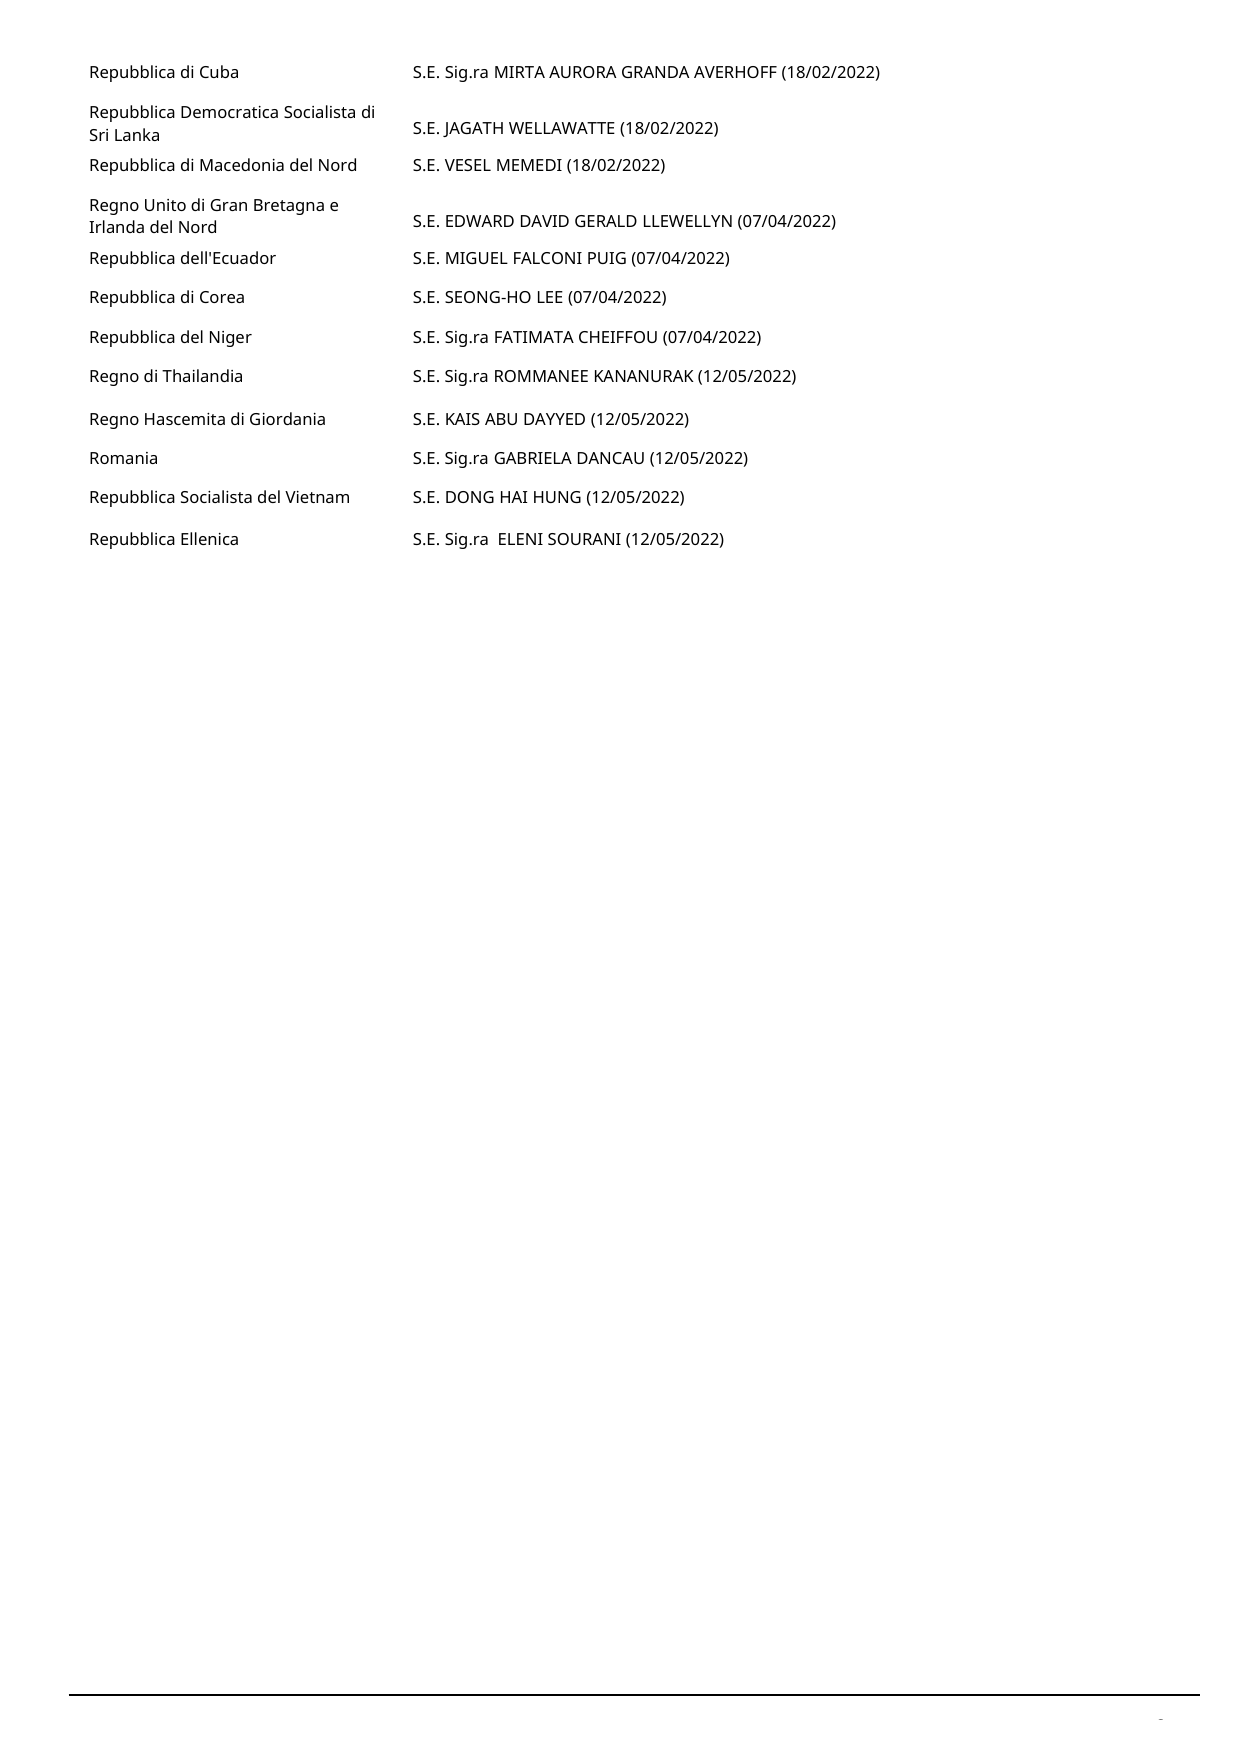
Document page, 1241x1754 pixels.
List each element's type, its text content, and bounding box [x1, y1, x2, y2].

text Repubblica di Cuba S.E. Sig.ra MIRTA AURORA GRANDA AVERHOFF (18/02/2022) [89, 61, 1211, 84]
text Regno di Thailandia S.E. Sig.ra ROMMANEE KANANURAK (12/05/2022) Regno Hascemita di Giordania S.E. KAIS ABU DAYYED (12/05/2022) [89, 364, 806, 430]
text S.E. EDWARD DAVID GERALD LLEWELLYN (07/04/2022) [413, 210, 1211, 232]
text Repubblica del Niger S.E. Sig.ra FATIMATA CHEIFFOU (07/04/2022) [89, 325, 1211, 348]
text Repubblica dell'Ecuador S.E. MIGUEL FALCONI PUIG (07/04/2022) [89, 247, 1211, 269]
text Repubblica Socialista del Vietnam S.E. DONG HAI HUNG (12/05/2022) Repubblica Ellenica S.E. Sig.ra ELENI SOURANI (12/05/2022) [89, 485, 730, 551]
text Repubblica di Corea S.E. SEONG-HO LEE (07/04/2022) [89, 286, 1211, 309]
text S.E. JAGATH WELLAWATTE (18/02/2022) [413, 117, 1211, 140]
text Repubblica di Macedonia del Nord S.E. VESEL MEMEDI (18/02/2022) [89, 154, 1211, 177]
text Romania S.E. Sig.ra GABRIELA DANCAU (12/05/2022) [89, 450, 1211, 468]
text Regno Unito di Gran Bretagna e Irlanda del Nord [89, 193, 383, 239]
text Repubblica Democratica Socialista di Sri Lanka [89, 100, 389, 146]
